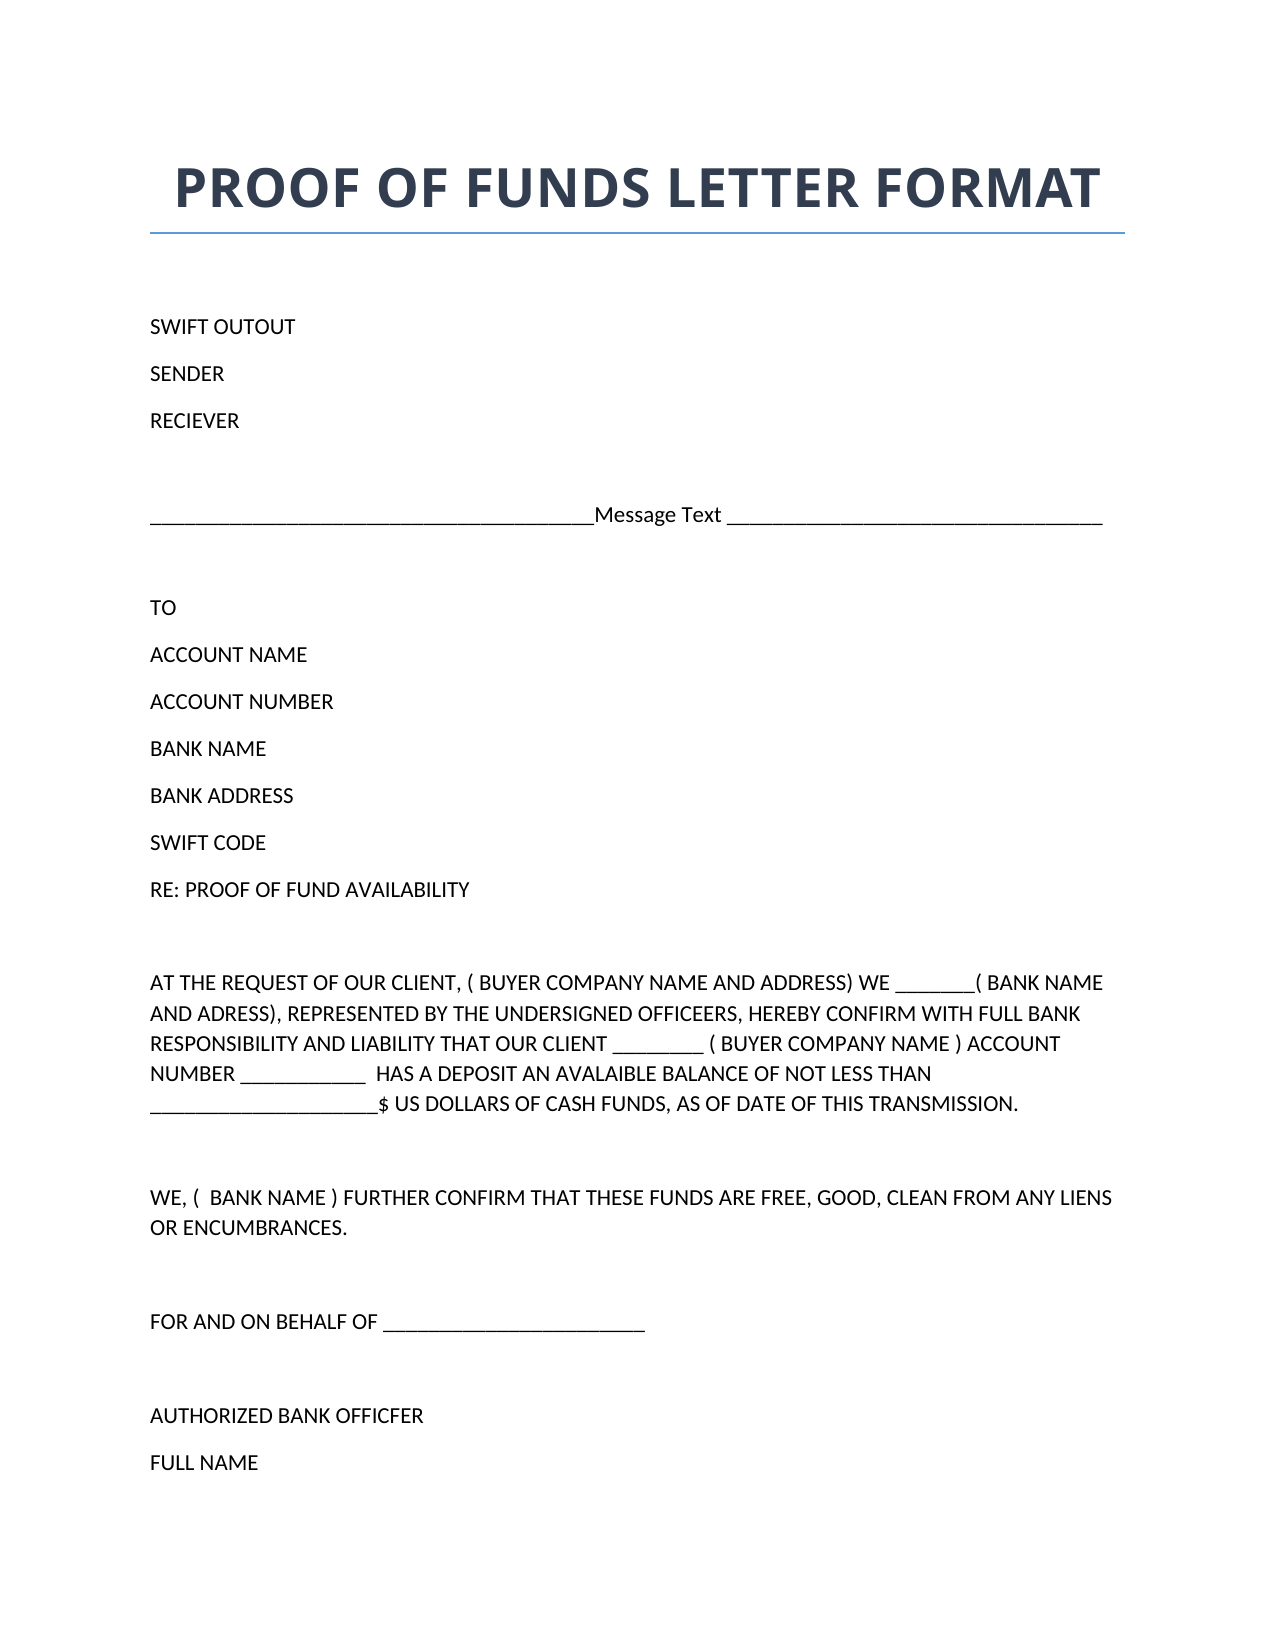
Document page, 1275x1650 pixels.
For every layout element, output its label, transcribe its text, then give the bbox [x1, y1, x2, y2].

text BANK NAME [150, 734, 1125, 762]
text FULL NAME [150, 1448, 1125, 1476]
text WE, ( BANK NAME ) FURTHER CONFIRM THAT THESE FUNDS ARE FREE, GOOD, CLEAN FROM ANY LIENS OR ENCUMBRANCES. [150, 1183, 1125, 1241]
text AT THE REQUEST OF OUR CLIENT, ( BUYER COMPANY NAME AND ADDRESS) WE _______( BANK NAME AND ADRESS), REPRESENTED BY THE UNDERSIGNED OFFICEERS, HEREBY CONFIRM WITH FULL BANK RESPONSIBILITY AND LIABILITY THAT OUR CLIENT ________ ( BUYER COMPANY NAME ) ACCOUNT NUMBER ___________ HAS A DEPOSIT AN AVALAIBLE BALANCE OF NOT LESS THAN ____________________$ US DOLLARS OF CASH FUNDS, AS OF DATE OF THIS TRANSMISSION. [150, 968, 1125, 1117]
text _______________________________________Message Text _________________________________ [150, 500, 1125, 528]
text SWIFT OUTOUT [150, 312, 1125, 340]
text FOR AND ON BEHALF OF _______________________ [150, 1307, 1125, 1335]
text SWIFT CODE [150, 828, 1125, 856]
text RE: PROOF OF FUND AVAILABILITY [150, 875, 1125, 903]
text ACCOUNT NUMBER [150, 687, 1125, 715]
text BANK ADDRESS [150, 781, 1125, 809]
title PROOF OF FUNDS LETTER FORMAT [150, 150, 1125, 232]
text TO [150, 593, 1125, 622]
text RECIEVER [150, 406, 1125, 434]
text AUTHORIZED BANK OFFICFER [150, 1401, 1125, 1429]
text SENDER [150, 359, 1125, 387]
text ACCOUNT NAME [150, 640, 1125, 668]
